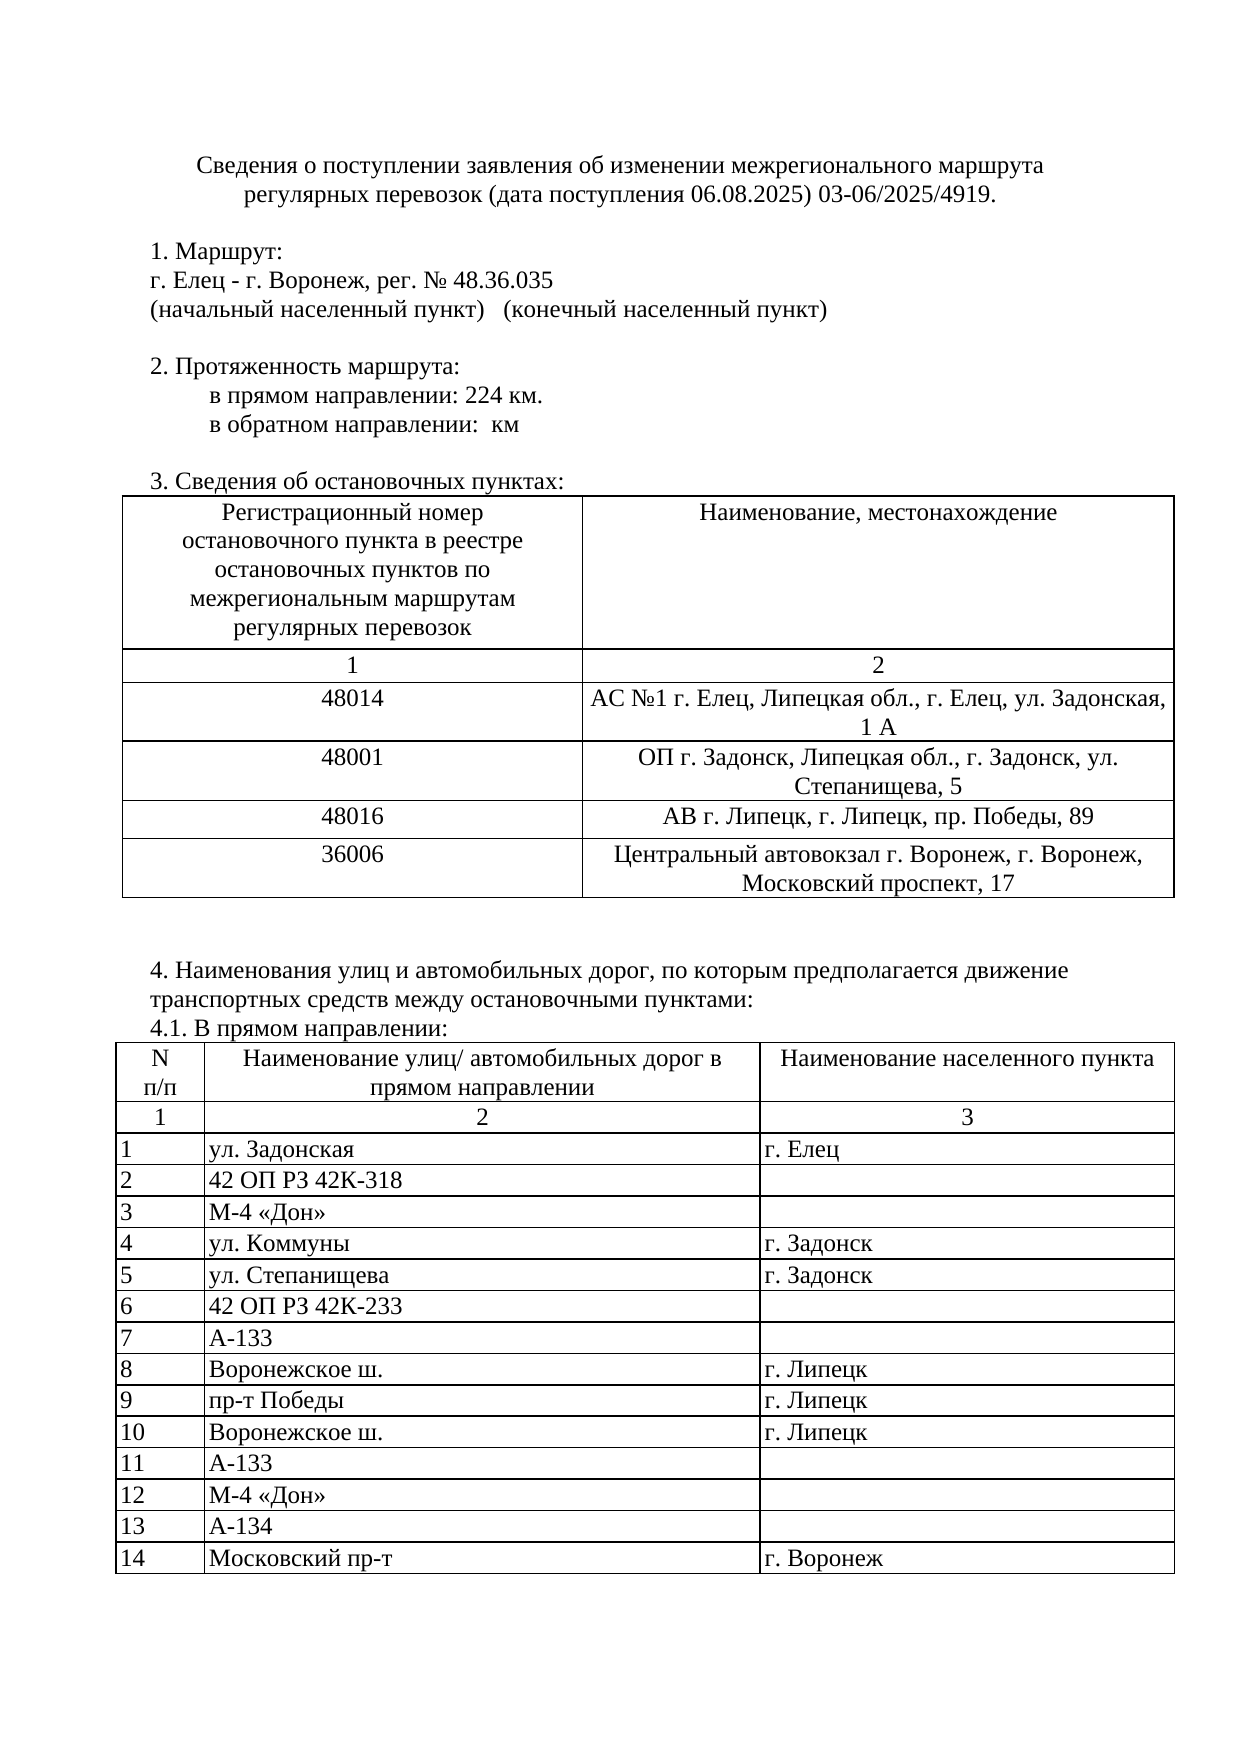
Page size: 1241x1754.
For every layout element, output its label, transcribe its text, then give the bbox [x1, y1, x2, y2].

table_cell АВ г. Липецк, г. Липецк, пр. Победы, 89 [583, 801, 1173, 837]
table_cell Центральный автовокзал г. Воронеж, г. Воронеж, Московский проспект, 17 [583, 839, 1173, 896]
table_cell 42 ОП РЗ 42К-233 [205, 1291, 759, 1321]
table_cell 7 [117, 1323, 204, 1352]
table_cell Воронежское ш. [205, 1354, 759, 1384]
table_cell ул. Задонская [205, 1134, 759, 1164]
table_cell г. Елец [761, 1134, 1174, 1164]
table_cell г. Задонск [761, 1228, 1174, 1258]
table_cell [761, 1323, 1174, 1352]
table_cell 14 [117, 1543, 204, 1573]
table_cell М-4 «Дон» [205, 1197, 759, 1227]
table_cell АС №1 г. Елец, Липецкая обл., г. Елец, ул. Задонская, 1 А [583, 683, 1173, 740]
table_cell 48016 [123, 801, 582, 837]
table_cell 1 [117, 1134, 204, 1164]
table_cell [761, 1165, 1174, 1195]
table_cell 2 [117, 1165, 204, 1195]
table_cell [761, 1480, 1174, 1510]
text 1. Маршрут: [150, 236, 1090, 265]
table_header Наименование населенного пункта [761, 1043, 1174, 1101]
table_cell г. Липецк [761, 1354, 1174, 1384]
table_cell М-4 «Дон» [205, 1480, 759, 1510]
table_cell А-134 [205, 1511, 759, 1541]
table_cell А-133 [205, 1323, 759, 1352]
text в прямом направлении: 224 км. [150, 380, 1090, 409]
table_cell Московский пр-т [205, 1543, 759, 1573]
table_cell 2 [583, 650, 1173, 681]
table_cell 9 [117, 1386, 204, 1415]
table_cell ул. Степанищева [205, 1260, 759, 1289]
table_cell 1 [117, 1102, 204, 1132]
table_cell Воронежское ш. [205, 1417, 759, 1447]
table_cell 12 [117, 1480, 204, 1510]
table_cell 48001 [123, 742, 582, 799]
text 4.1. В прямом направлении: [150, 1013, 1090, 1042]
text (начальный населенный пункт) (конечный населенный пункт) [150, 294, 1090, 322]
table_cell 1 [123, 650, 582, 681]
text 4. Наименования улиц и автомобильных дорог, по которым предполагается движение транспортных средств между остановочными пунктами: [150, 956, 1090, 1013]
table_cell ул. Коммуны [205, 1228, 759, 1258]
table_header Регистрационный номер остановочного пункта в реестре остановочных пунктов по межрегиональным маршрутам регулярных перевозок [123, 497, 582, 648]
table_cell г. Задонск [761, 1260, 1174, 1289]
table_cell 4 [117, 1228, 204, 1258]
table_header N п/п [117, 1043, 204, 1101]
table_cell 13 [117, 1511, 204, 1541]
table_cell г. Воронеж [761, 1543, 1174, 1573]
table_cell 10 [117, 1417, 204, 1447]
table_cell [761, 1448, 1174, 1478]
table_cell 36006 [123, 839, 582, 896]
text 3. Сведения об остановочных пунктах: [150, 466, 1090, 495]
text г. Елец - г. Воронеж, рег. № 48.36.035 [150, 265, 1090, 294]
table_cell г. Липецк [761, 1386, 1174, 1415]
table_cell 2 [205, 1102, 759, 1132]
text в обратном направлении: км [150, 409, 1090, 437]
table_cell 42 ОП РЗ 42К-318 [205, 1165, 759, 1195]
table_header Наименование, местонахождение [583, 497, 1173, 648]
table_cell 3 [117, 1197, 204, 1227]
table_cell пр-т Победы [205, 1386, 759, 1415]
table_cell г. Липецк [761, 1417, 1174, 1447]
table_cell 11 [117, 1448, 204, 1478]
text 2. Протяженность маршрута: [150, 351, 1090, 380]
table_cell 5 [117, 1260, 204, 1289]
text Сведения о поступлении заявления об изменении межрегионального маршрута регулярных перевозок (дата поступления 06.08.2025) 03-06/2025/4919. [150, 150, 1090, 207]
table_cell А-133 [205, 1448, 759, 1478]
table_cell [761, 1511, 1174, 1541]
table_cell [761, 1197, 1174, 1227]
table_cell [761, 1291, 1174, 1321]
table_cell ОП г. Задонск, Липецкая обл., г. Задонск, ул. Степанищева, 5 [583, 742, 1173, 799]
table_cell 6 [117, 1291, 204, 1321]
table_cell 48014 [123, 683, 582, 740]
table_cell 3 [761, 1102, 1174, 1132]
table_header Наименование улиц/ автомобильных дорог в прямом направлении [205, 1043, 759, 1101]
table_cell 8 [117, 1354, 204, 1384]
